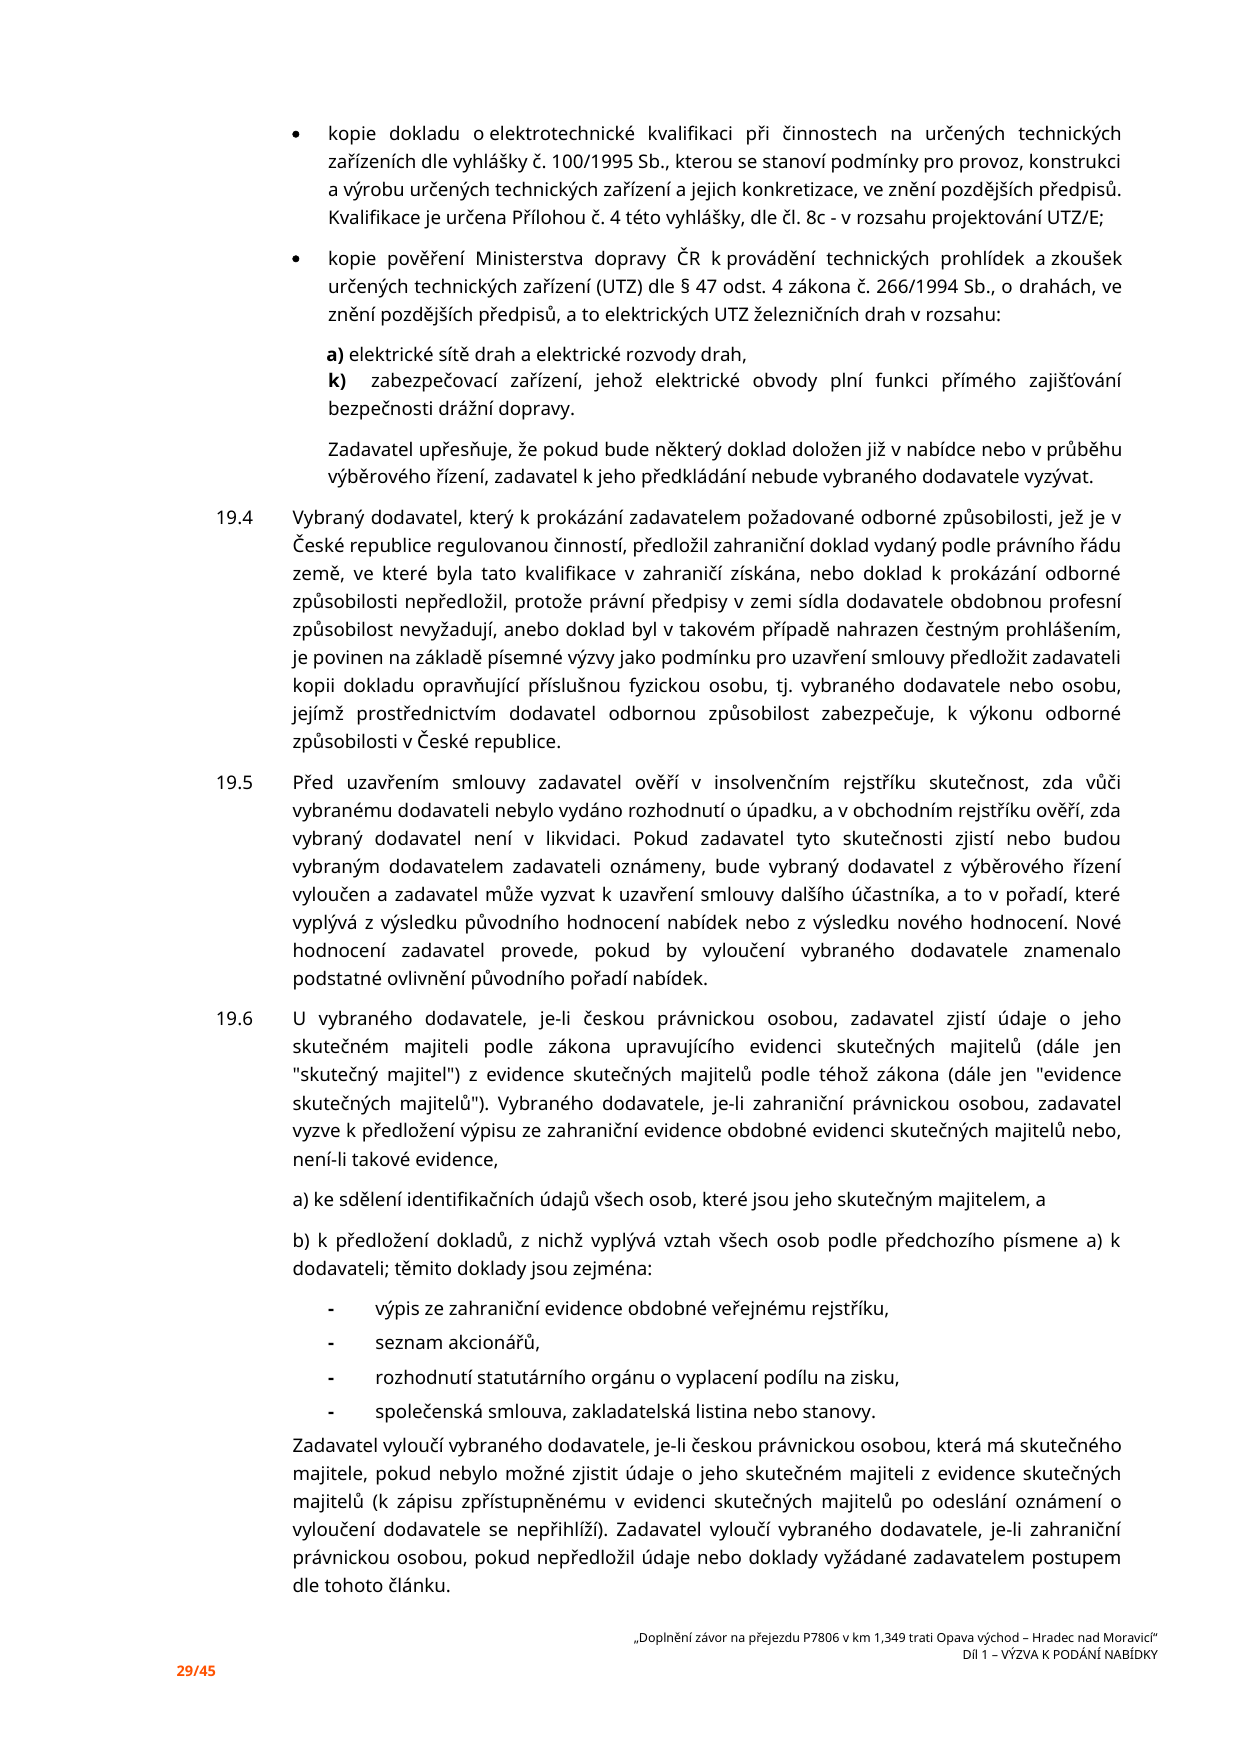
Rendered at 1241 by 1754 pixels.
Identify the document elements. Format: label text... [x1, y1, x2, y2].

list Zadavatel upřesňuje, že pokud bude některý doklad doložen již v nabídce nebo v průběhu výběrového řízení, zadavatel k jeho předkládání nebude vybraného dodavatele vyzývat. [328, 436, 1122, 489]
text rozhodnutí statutárního orgánu o vyplacení podílu na zisku, [328, 1364, 1122, 1389]
text kopie pověření Ministerstva dopravy ČR k provádění technických prohlídek a zkoušek určených technických zařízení (UTZ) dle § 47 odst. 4 zákona č. 266/1994 Sb., o drahách, ve znění pozdějších předpisů, a to elektrických UTZ železničních drah v rozsahu: [292, 245, 1122, 327]
text b) k předložení dokladů, z nichž vyplývá vztah všech osob podle předchozího písmene a) k dodavateli; těmito doklady jsou zejména: [292, 1227, 1122, 1280]
text Před uzavřením smlouvy zadavatel ověří v insolvenčním rejstříku skutečnost, zda vůči vybranému dodavateli nebylo vydáno rozhodnutí o úpadku, a v obchodním rejstříku ověří, zda vybraný dodavatel není v likvidaci. Pokud zadavatel tyto skutečnosti zjistí nebo budou vybraným dodavatelem zadavateli oznámeny, bude vybraný dodavatel z výběrového řízení vyloučen a zadavatel může vyzvat k uzavření smlouvy dalšího účastníka, a to v pořadí, které vyplývá z výsledku původního hodnocení nabídek nebo z výsledku nového hodnocení. Nové hodnocení zadavatel provede, pokud by vyloučení vybraného dodavatele znamenalo podstatné ovlivnění původního pořadí nabídek. [216, 769, 1122, 991]
text výpis ze zahraniční evidence obdobné veřejnému rejstříku, [328, 1295, 1122, 1321]
text U vybraného dodavatele, je-li českou právnickou osobou, zadavatel zjistí údaje o jeho skutečném majiteli podle zákona upravujícího evidenci skutečných majitelů (dále jen "skutečný majitel") z evidence skutečných majitelů podle téhož zákona (dále jen "evidence skutečných majitelů"). Vybraného dodavatele, je-li zahraniční právnickou osobou, zadavatel vyzve k předložení výpisu ze zahraniční evidence obdobné evidenci skutečných majitelů nebo, není-li takové evidence, [216, 1006, 1122, 1171]
text společenská smlouva, zakladatelská listina nebo stanovy. [328, 1398, 1122, 1424]
text Vybraný dodavatel, který k prokázání zadavatelem požadované odborné způsobilosti, jež je v České republice regulovanou činností, předložil zahraniční doklad vydaný podle právního řádu země, ve které byla tato kvalifikace v zahraničí získána, nebo doklad k prokázání odborné způsobilosti nepředložil, protože právní předpisy v zemi sídla dodavatele obdobnou profesní způsobilost nevyžadují, anebo doklad byl v takovém případě nahrazen čestným prohlášením, je povinen na základě písemné výzvy jako podmínku pro uzavření smlouvy předložit zadavateli kopii dokladu opravňující příslušnou fyzickou osobu, tj. vybraného dodavatele nebo osobu, jejímž prostřednictvím dodavatel odbornou způsobilost zabezpečuje, k výkonu odborné způsobilosti v České republice. [216, 504, 1122, 754]
text kopie dokladu o elektrotechnické kvalifikaci při činnostech na určených technických zařízeních dle vyhlášky č. 100/1995 Sb., kterou se stanoví podmínky pro provoz, konstrukci a výrobu určených technických zařízení a jejich konkretizace, ve znění pozdějších předpisů. Kvalifikace je určena Přílohou č. 4 této vyhlášky, dle čl. 8c - v rozsahu projektování UTZ/E; [292, 121, 1122, 230]
list k) zabezpečovací zařízení, jehož elektrické obvody plní funkci přímého zajišťování bezpečnosti drážní dopravy. [328, 367, 1122, 421]
text seznam akcionářů, [328, 1330, 1122, 1355]
text Zadavatel vyloučí vybraného dodavatele, je-li českou právnickou osobou, která má skutečného majitele, pokud nebylo možné zjistit údaje o jeho skutečném majiteli z evidence skutečných majitelů (k zápisu zpřístupněnému v evidenci skutečných majitelů po odeslání oznámení o vyloučení dodavatele se nepřihlíží). Zadavatel vyloučí vybraného dodavatele, je-li zahraniční právnickou osobou, pokud nepředložil údaje nebo doklady vyžádané zadavatelem postupem dle tohoto článku. [292, 1432, 1122, 1598]
list a) elektrické sítě drah a elektrické rozvody drah, [326, 342, 1122, 367]
text a) ke sdělení identifikačních údajů všech osob, které jsou jeho skutečným majitelem, a [292, 1186, 1122, 1212]
